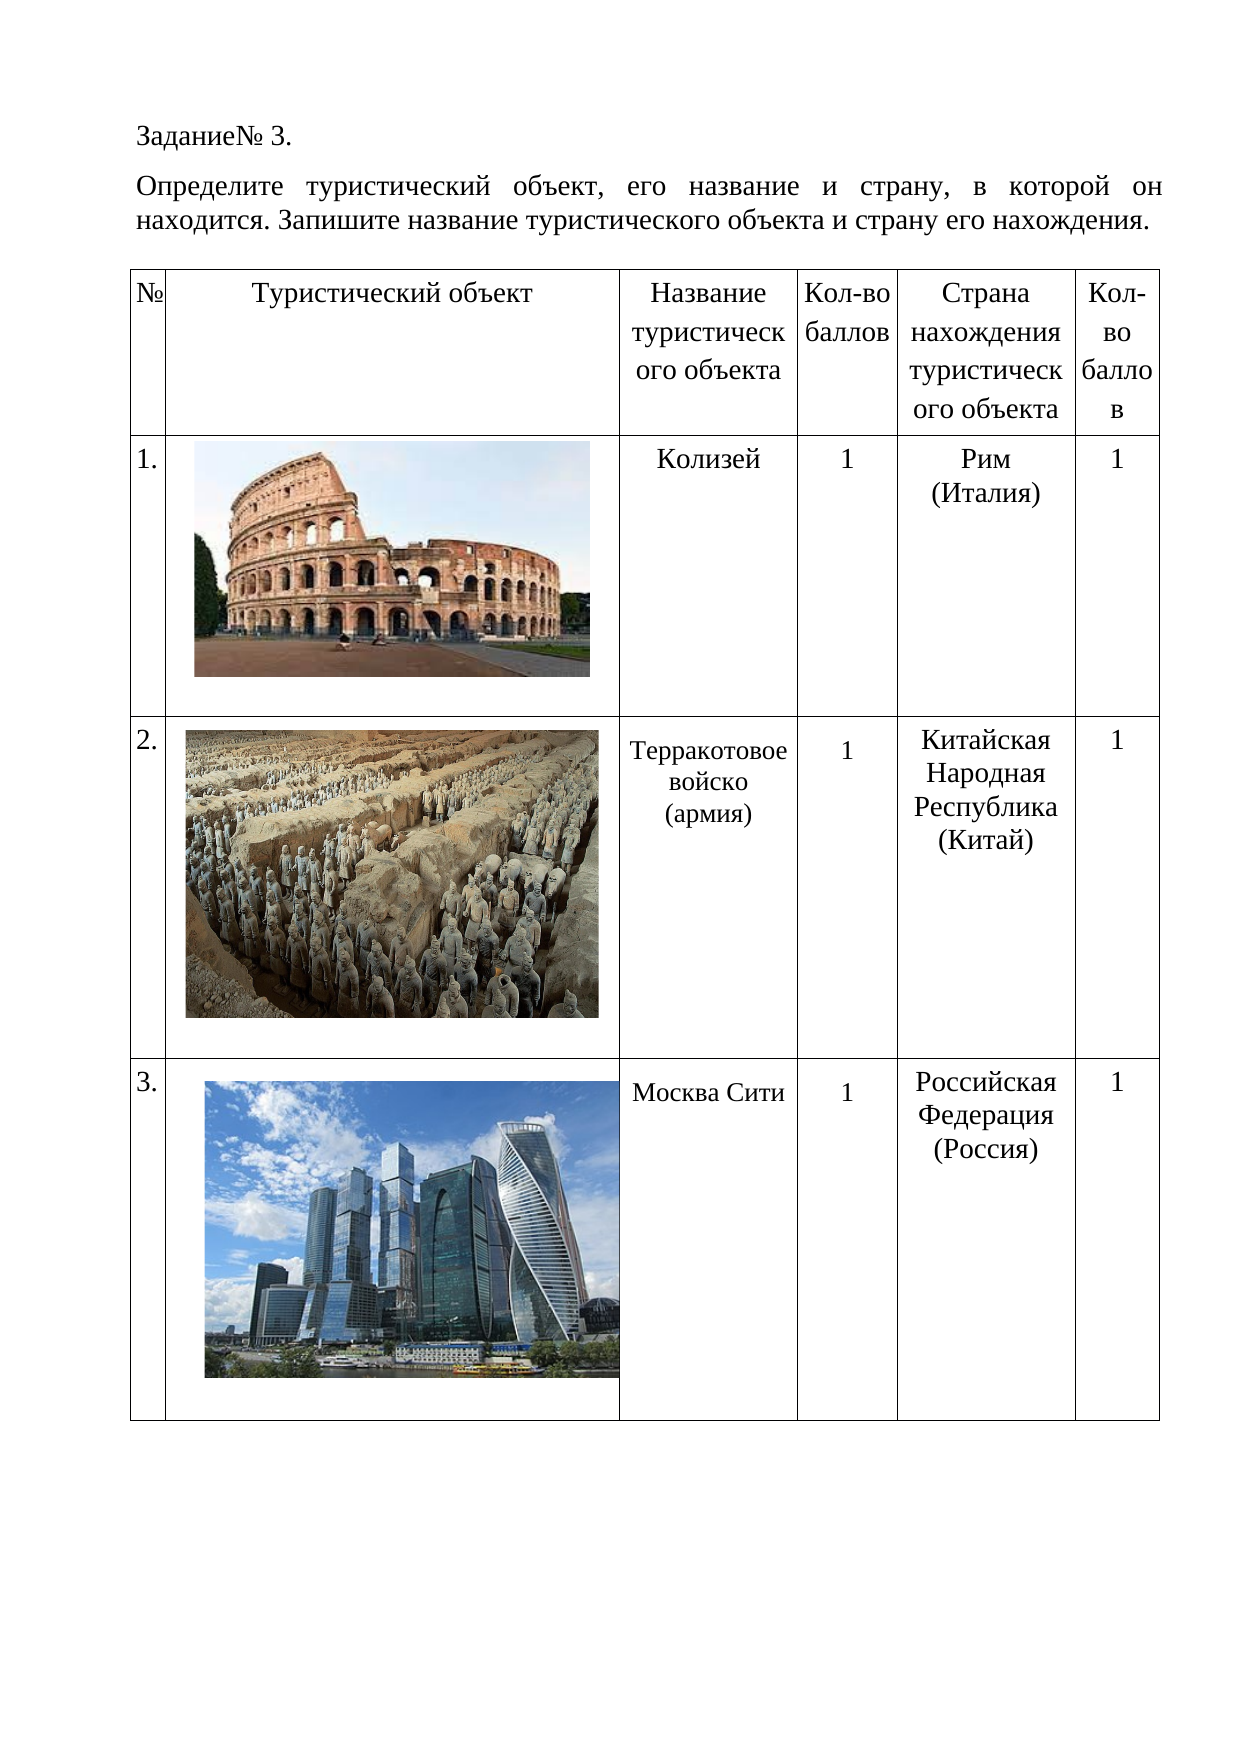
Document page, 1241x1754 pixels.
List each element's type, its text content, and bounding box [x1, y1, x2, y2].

table_cell Китайская Народная Республика (Китай) [898, 717, 1075, 1057]
picture [185, 730, 599, 1018]
table_cell 1 [798, 436, 897, 716]
table_cell 1 [798, 1059, 897, 1420]
table_cell [166, 436, 619, 716]
table_header Страна нахождения туристического объекта [898, 270, 1075, 435]
table_cell 1. [131, 436, 165, 716]
table_header № [131, 270, 165, 435]
table_cell Терракотовое войско (армия) [620, 717, 797, 1057]
text Определите туристический объект, его название и страну, в которой он находится. Запишите название туристического объекта и страну его нахождения. [136, 168, 1163, 236]
table_cell Российская Федерация (Россия) [898, 1059, 1075, 1420]
table_cell 2. [131, 717, 165, 1057]
table_header Название туристического объекта [620, 270, 797, 435]
table_header Кол-во баллов [1076, 270, 1159, 435]
table_cell 3. [131, 1059, 165, 1420]
table_cell 1 [1076, 717, 1159, 1057]
table_header Туристический объект [166, 270, 619, 435]
table_cell [166, 717, 619, 1057]
table_cell 1 [798, 717, 897, 1057]
table_cell Рим (Италия) [898, 436, 1075, 716]
picture [204, 1081, 620, 1378]
text Задание№ 3. [136, 118, 1163, 152]
picture [194, 441, 590, 677]
table_cell [166, 1059, 619, 1420]
table_cell 1 [1076, 1059, 1159, 1420]
table_cell Москва Сити [620, 1059, 797, 1420]
table_cell 1 [1076, 436, 1159, 716]
table_cell Колизей [620, 436, 797, 716]
table_header Кол-во баллов [798, 270, 897, 435]
